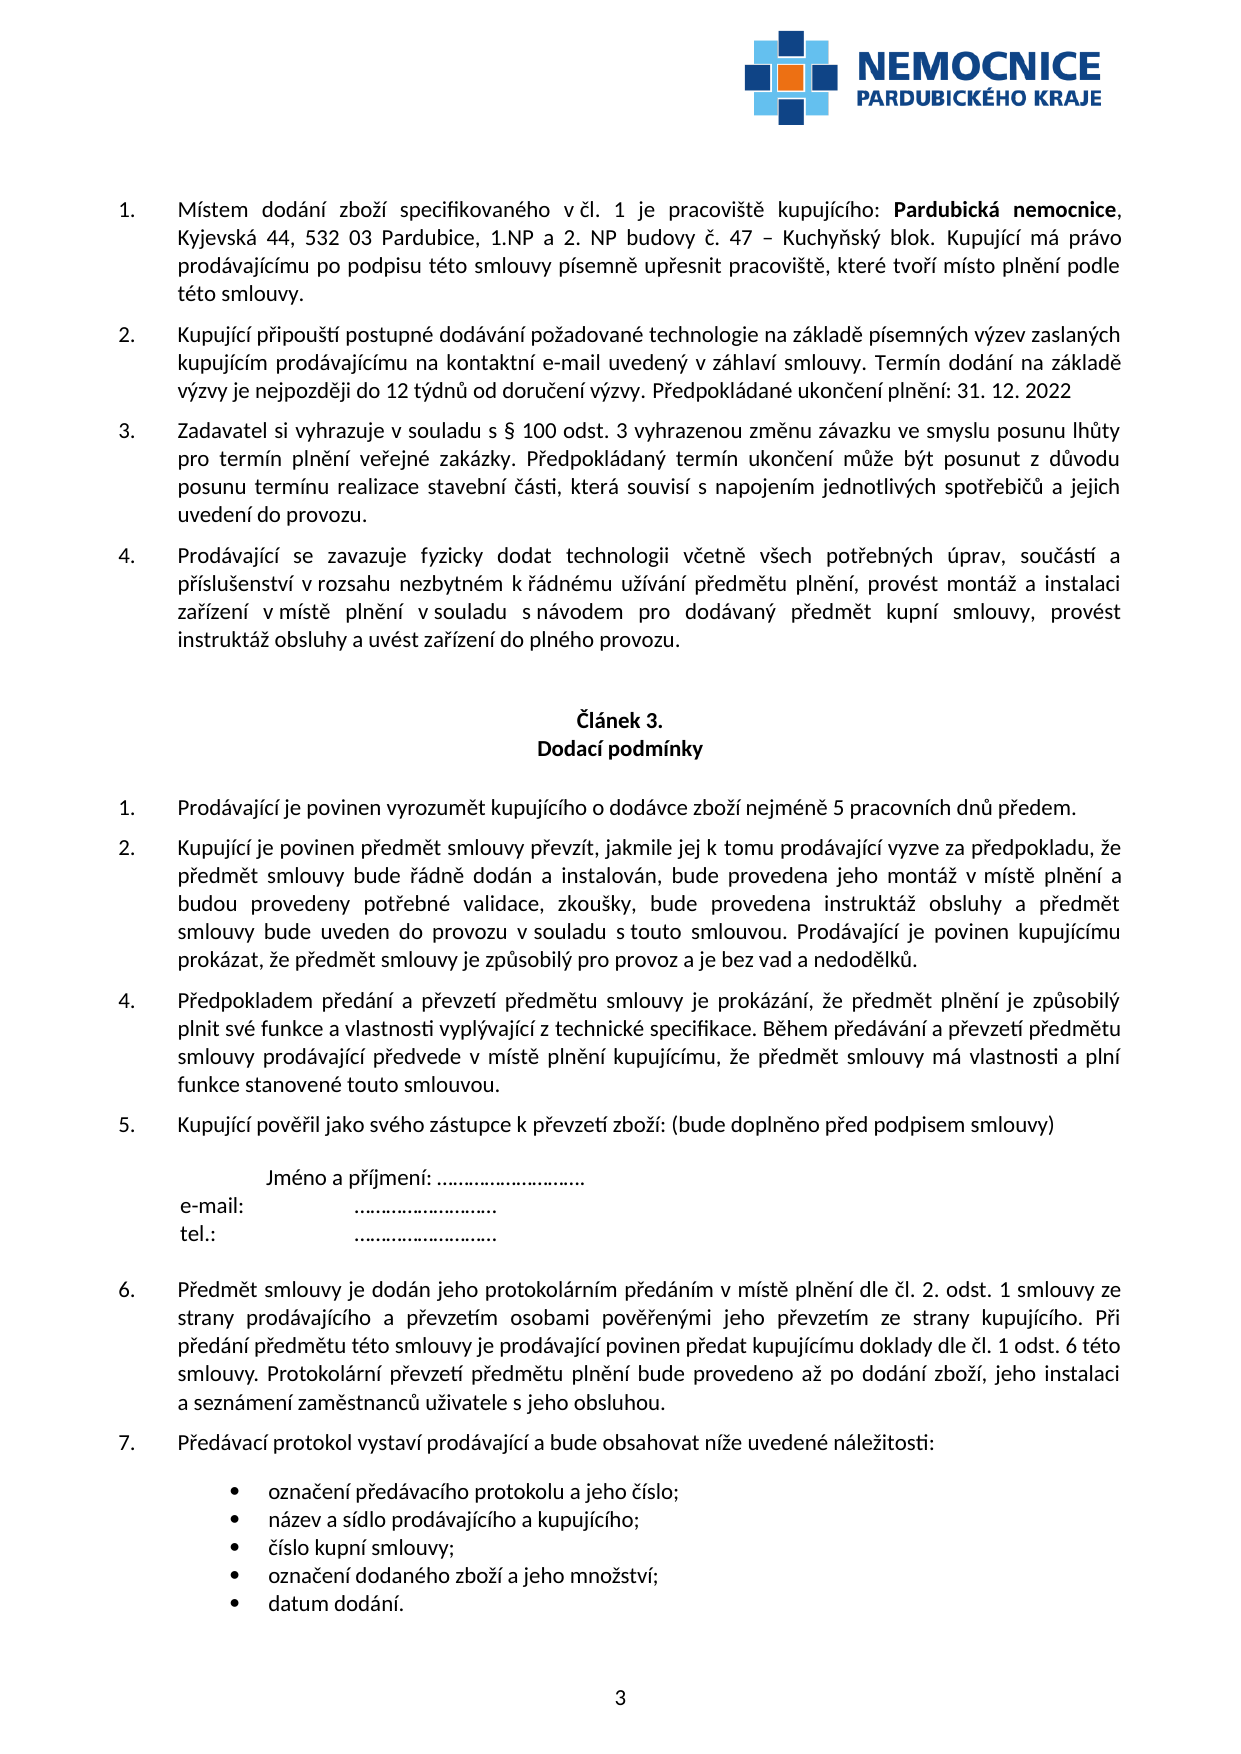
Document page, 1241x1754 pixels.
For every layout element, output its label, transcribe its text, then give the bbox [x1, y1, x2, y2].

text 3. Zadavatel si vyhrazuje v souladu s § 100 odst. 3 vyhrazenou změnu závazku ve smyslu posunu lhůty pro termín plnění veřejné zakázky. Předpokládaný termín ukončení může být posunut z důvodu posunu termínu realizace stavební části, která souvisí s napojením jednotlivých spotřebičů a jejich uvedení do provozu. [118, 416, 1122, 528]
list označení dodaného zboží a jeho množství; [231, 1561, 1122, 1589]
list název a sídlo prodávajícího a kupujícího; [231, 1505, 1122, 1533]
text 4. Prodávající se zavazuje fyzicky dodat technologii včetně všech potřebných úprav, součástí a příslušenství v rozsahu nezbytném k řádnému užívání předmětu plnění, provést montáž a instalaci zařízení v místě plnění v souladu s návodem pro dodávaný předmět kupní smlouvy, provést instruktáž obsluhy a uvést zařízení do plného provozu. [118, 541, 1122, 653]
text 6. Předmět smlouvy je dodán jeho protokolárním předáním v místě plnění dle čl. 2. odst. 1 smlouvy ze strany prodávajícího a převzetím osobami pověřenými jeho převzetím ze strany kupujícího. Při předání předmětu této smlouvy je prodávající povinen předat kupujícímu doklady dle čl. 1 odst. 6 této smlouvy. Protokolární převzetí předmětu plnění bude provedeno až po dodání zboží, jeho instalaci a seznámení zaměstnanců uživatele s jeho obsluhou. [118, 1276, 1122, 1416]
text Článek 3. [118, 706, 1122, 734]
list označení předávacího protokolu a jeho číslo; [231, 1477, 1122, 1505]
text Dodací podmínky [118, 734, 1122, 762]
text 2. Kupující připouští postupné dodávání požadované technologie na základě písemných výzev zaslaných kupujícím prodávajícímu na kontaktní e-mail uvedený v záhlaví smlouvy. Termín dodání na základě výzvy je nejpozději do 12 týdnů od doručení výzvy. Předpokládané ukončení plnění: 31. 12. 2022 [118, 320, 1122, 404]
picture [743, 30, 1101, 126]
text 1. Místem dodání zboží specifikovaného v čl. 1 je pracoviště kupujícího: Pardubická nemocnice, Kyjevská 44, 532 03 Pardubice, 1.NP a 2. NP budovy č. 47 – Kuchyňský blok. Kupující má právo prodávajícímu po podpisu této smlouvy písemně upřesnit pracoviště, které tvoří místo plnění podle této smlouvy. [118, 195, 1122, 307]
list datum dodání. [231, 1589, 1122, 1617]
list Prodávající je povinen vyrozumět kupujícího o dodávce zboží nejméně 5 pracovních dnů předem. [118, 793, 1122, 821]
text 7. Předávací protokol vystaví prodávající a bude obsahovat níže uvedené náležitosti: [118, 1428, 1122, 1456]
list číslo kupní smlouvy; [231, 1533, 1122, 1561]
text e-mail: ……………………… [118, 1191, 1122, 1219]
text 5. Kupující pověřil jako svého zástupce k převzetí zboží: (bude doplněno před podpisem smlouvy) [118, 1110, 1122, 1138]
text Jméno a příjmení: ………………………. [118, 1163, 1122, 1191]
text 4. Předpokladem předání a převzetí předmětu smlouvy je prokázání, že předmět plnění je způsobilý plnit své funkce a vlastnosti vyplývající z technické specifikace. Během předávání a převzetí předmětu smlouvy prodávající předvede v místě plnění kupujícímu, že předmět smlouvy má vlastnosti a plní funkce stanovené touto smlouvou. [118, 986, 1122, 1098]
text 2. Kupující je povinen předmět smlouvy převzít, jakmile jej k tomu prodávající vyzve za předpokladu, že předmět smlouvy bude řádně dodán a instalován, bude provedena jeho montáž v místě plnění a budou provedeny potřebné validace, zkoušky, bude provedena instruktáž obsluhy a předmět smlouvy bude uveden do provozu v souladu s touto smlouvou. Prodávající je povinen kupujícímu prokázat, že předmět smlouvy je způsobilý pro provoz a je bez vad a nedodělků. [118, 833, 1122, 973]
text tel.: ……………………… [118, 1219, 1122, 1247]
